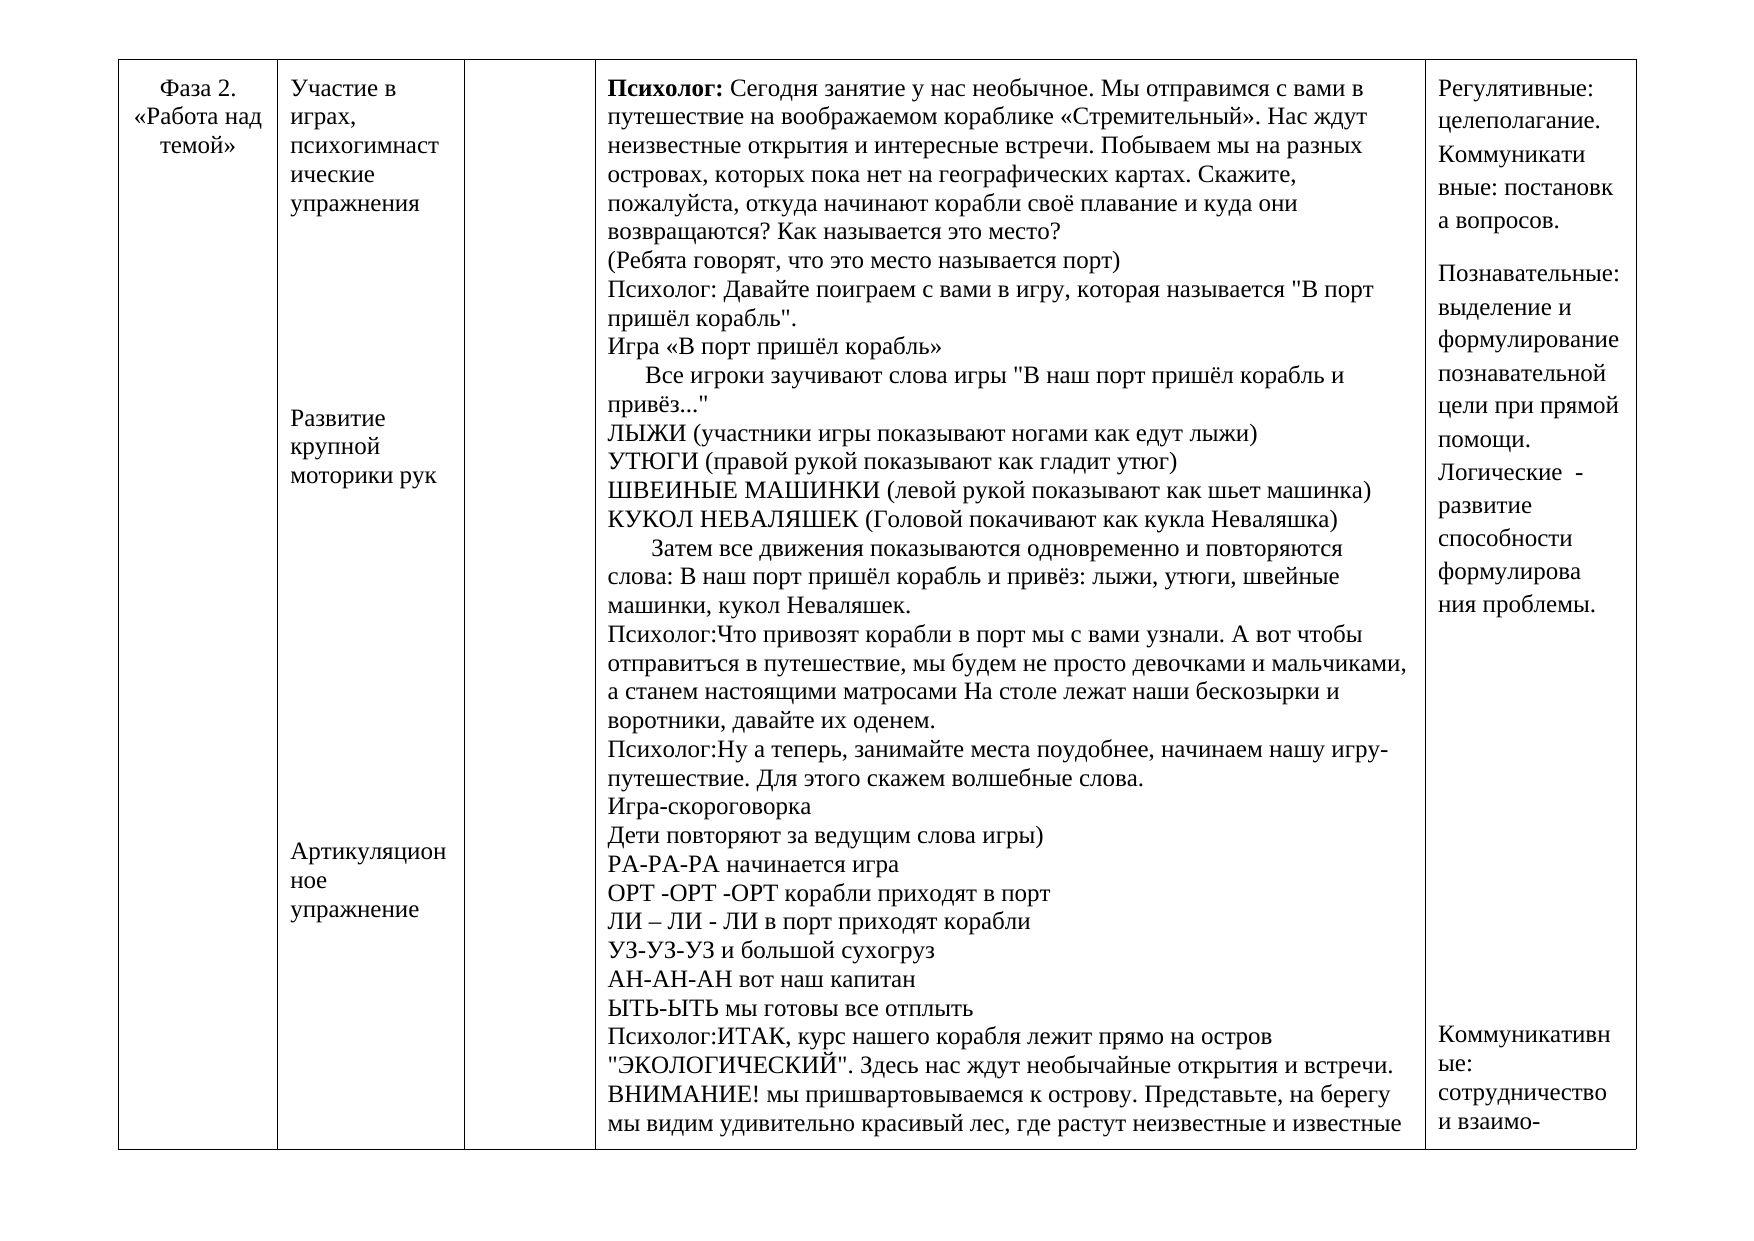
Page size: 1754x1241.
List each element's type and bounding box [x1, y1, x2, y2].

table_cell [1426, 60, 1636, 1149]
table_cell [596, 60, 1425, 1149]
table_cell [278, 60, 464, 1149]
table_cell [465, 60, 595, 1149]
table_cell [119, 60, 277, 1149]
